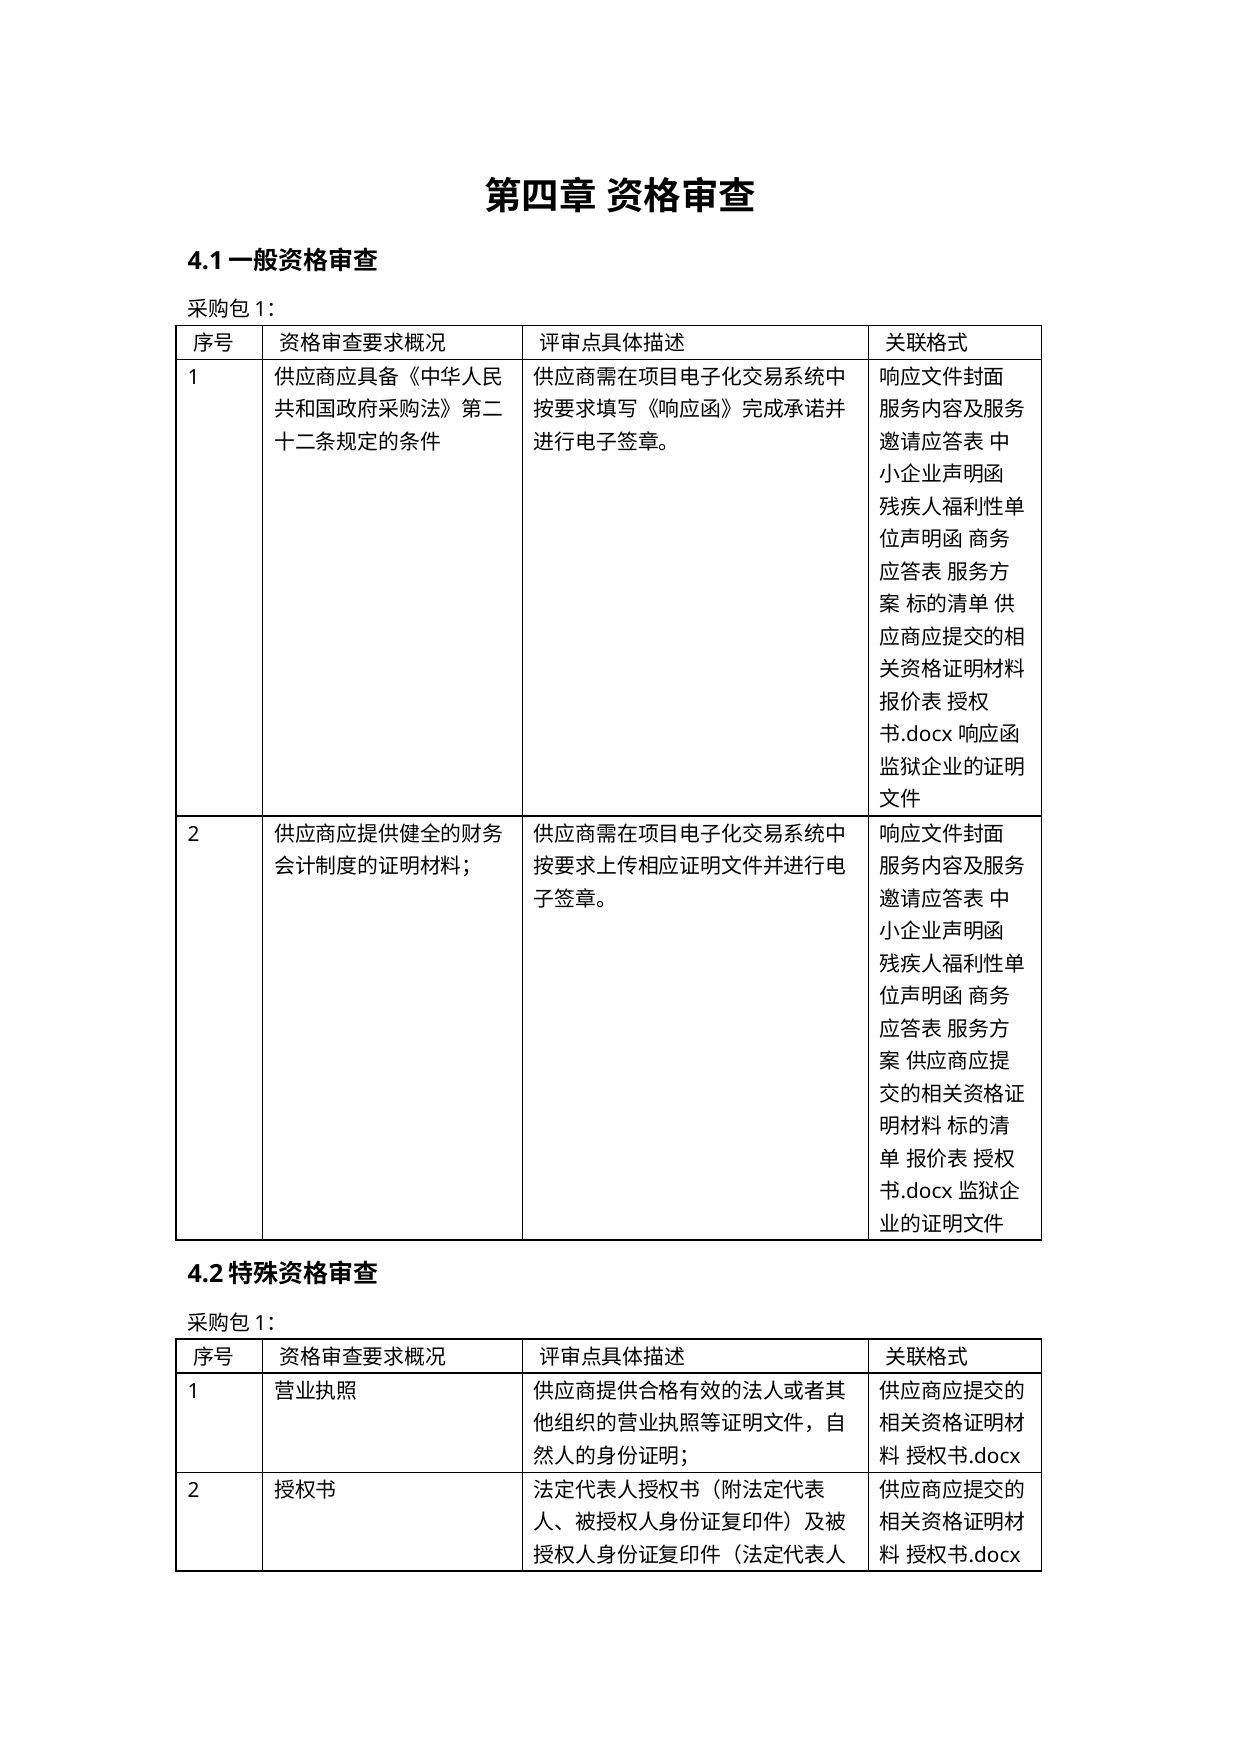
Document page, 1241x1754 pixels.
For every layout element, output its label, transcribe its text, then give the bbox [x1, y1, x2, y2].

table_header 关联格式 [869, 326, 1041, 358]
table_cell 供应商需在项目电子化交易系统中按要求填写《响应函》完成承诺并进行电子签章。 [523, 360, 868, 815]
text 采购包1： [187, 1306, 1053, 1338]
table_header 评审点具体描述 [523, 1340, 868, 1372]
table_cell 响应文件封面 服务内容及服务邀请应答表 中小企业声明函 残疾人福利性单位声明函 商务应答表 服务方案 供应商应提交的相关资格证明材料 标的清单 报价表 授权书.docx 监狱企业的证明文件 [869, 817, 1041, 1239]
text 第四章 资格审查 [187, 162, 1053, 227]
table_cell 供应商应提供健全的财务会计制度的证明材料； [263, 817, 522, 1239]
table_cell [523, 1473, 868, 1570]
table_header 资格审查要求概况 [263, 326, 522, 358]
table_cell 2 [177, 1473, 262, 1570]
table_cell 1 [177, 1374, 262, 1471]
table_header 评审点具体描述 [523, 326, 868, 358]
table_cell 1 [177, 360, 262, 815]
table_cell 授权书 [263, 1473, 522, 1570]
table_header 资格审查要求概况 [263, 1340, 522, 1372]
table_cell 响应文件封面 服务内容及服务邀请应答表 中小企业声明函 残疾人福利性单位声明函 商务应答表 服务方案 标的清单 供应商应提交的相关资格证明材料 报价表 授权书.docx 响应函 监狱企业的证明文件 [869, 360, 1041, 815]
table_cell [869, 1473, 1041, 1570]
table_header 关联格式 [869, 1340, 1041, 1372]
table_cell 供应商应具备《中华人民共和国政府采购法》第二十二条规定的条件 [263, 360, 522, 815]
text 采购包1： [187, 292, 1053, 324]
table_cell 营业执照 [263, 1374, 522, 1471]
table_cell 供应商提供合格有效的法人或者其他组织的营业执照等证明文件，自然人的身份证明； [523, 1374, 868, 1471]
table_cell 2 [177, 817, 262, 1239]
table_header 序号 [177, 326, 262, 358]
table_cell 供应商应提交的相关资格证明材料 授权书.docx [869, 1374, 1041, 1471]
text 4.1一般资格审查 [187, 227, 1053, 292]
table_header 序号 [177, 1340, 262, 1372]
table_cell 供应商需在项目电子化交易系统中按要求上传相应证明文件并进行电子签章。 [523, 817, 868, 1239]
text 4.2特殊资格审查 [187, 1241, 1053, 1306]
